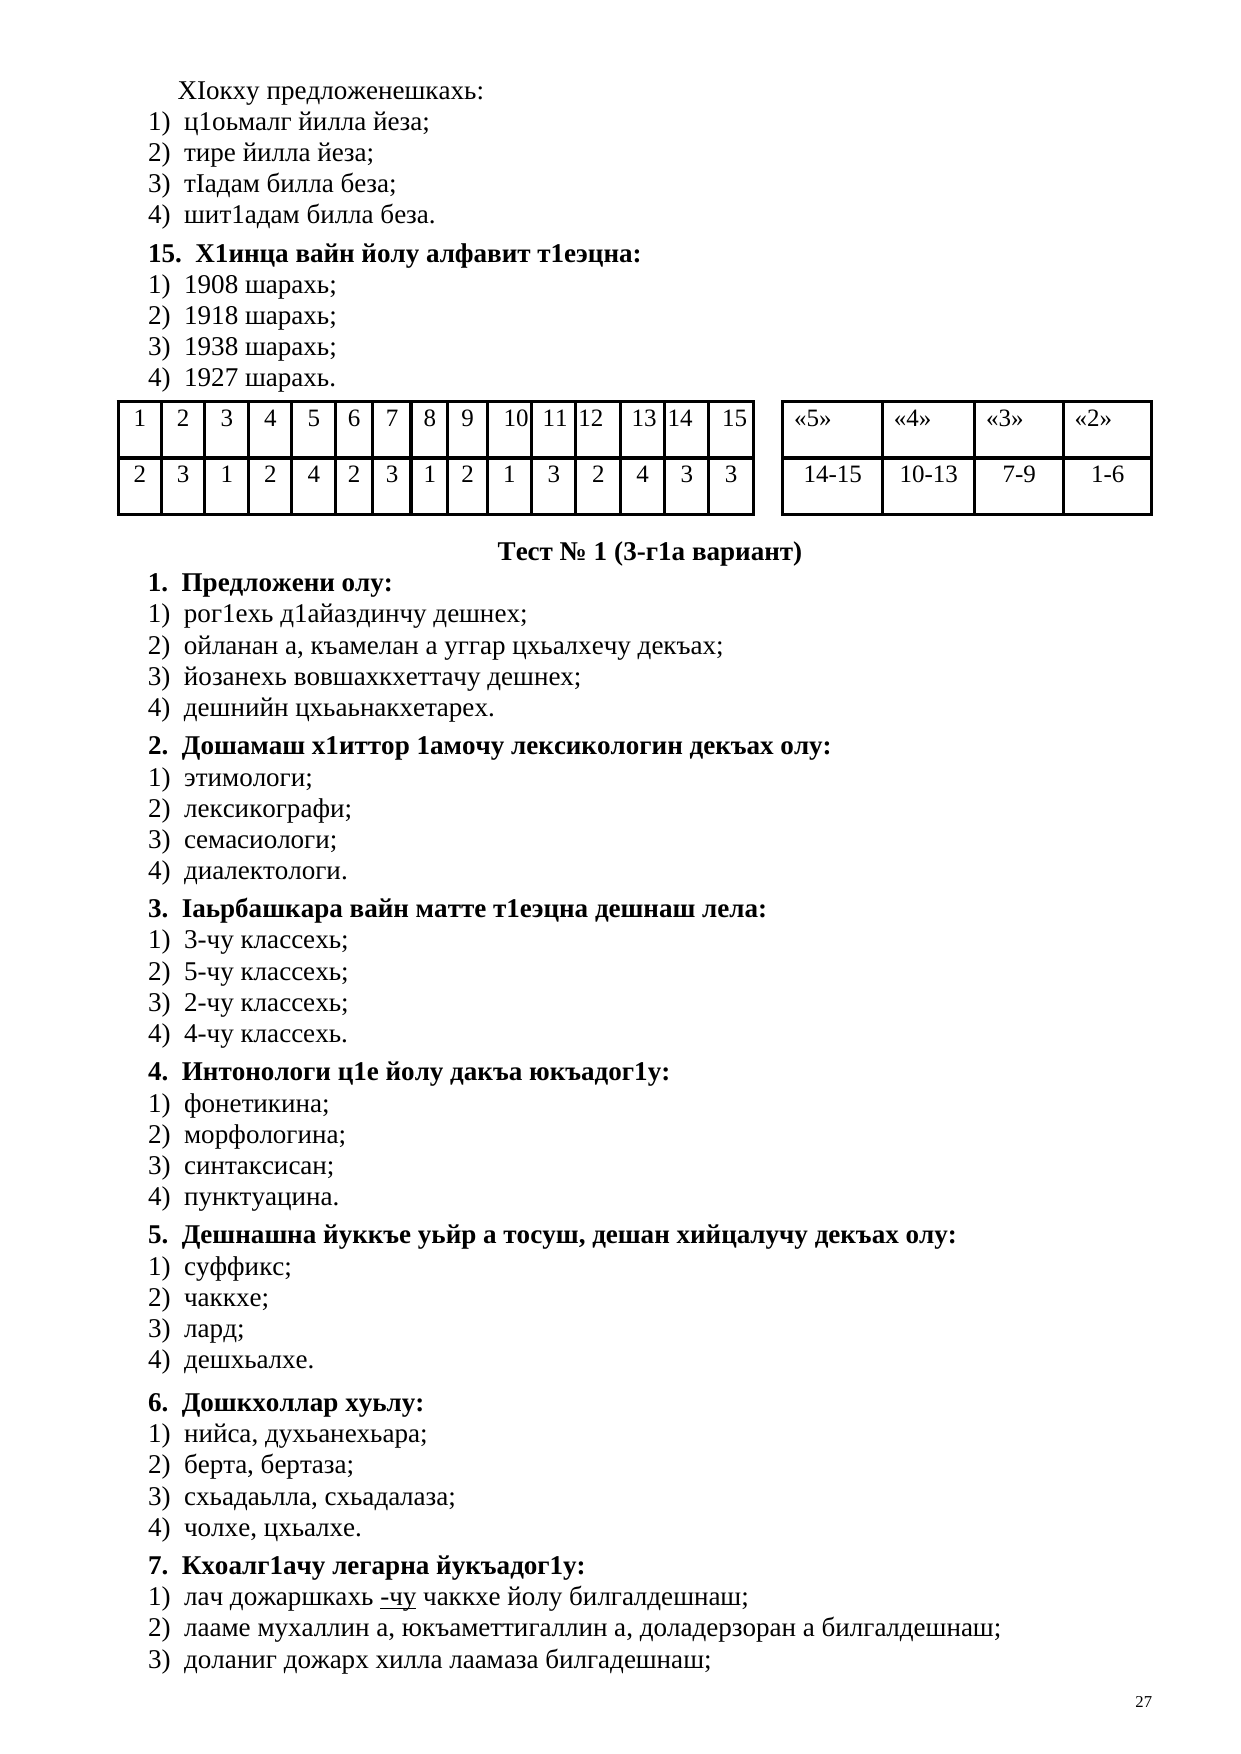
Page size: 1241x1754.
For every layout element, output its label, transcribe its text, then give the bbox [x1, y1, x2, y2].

text 1) 3-чу классехь; [118, 924, 1152, 955]
text 1) рог1ехь д1айаздинчу дешнех; [148, 598, 1152, 629]
table_cell 2 [337, 460, 371, 513]
text 3) йозанехь вовшахкхеттачу дешнех; [148, 660, 1152, 691]
table_header «5» [784, 403, 881, 456]
text 1) лач дожаршкахь -чу чаккхе йолу билгалдешнаш; [118, 1580, 1152, 1612]
table_header 5 [293, 403, 334, 456]
text 3) доланиг дожарх хилла лаамаза билгадешнаш; [118, 1643, 1152, 1674]
table_header «3» [976, 403, 1062, 456]
table_header 1 [120, 403, 160, 456]
text 4) пунктуацина. [118, 1180, 1152, 1211]
table_header 14 [666, 403, 707, 456]
text 5. Дешнашна йуккъе уьйр а тосуш, дешан хийцалучу декъах олу: [118, 1218, 1152, 1250]
text 3) 1938 шарахь; [118, 330, 1152, 361]
table_header «2» [1065, 403, 1150, 456]
text 3) лард; [118, 1312, 1152, 1343]
text Тест № 1 (3-г1а вариант) [148, 535, 1152, 566]
table_cell 7-9 [976, 460, 1062, 513]
table_cell 3 [710, 460, 752, 513]
text 2) 1918 шарахь; [118, 299, 1152, 330]
text 7. Кхоалг1ачу легарна йукъадог1у: [118, 1549, 1152, 1580]
table_header 11 [533, 403, 574, 456]
table_header 6 [337, 403, 371, 456]
table_cell 10-13 [884, 460, 973, 513]
table_cell 1-6 [1065, 460, 1150, 513]
table_header 3 [206, 403, 247, 456]
text 2) чаккхе; [118, 1281, 1152, 1312]
text 3. Ӏаьрбашкара вайн матте т1еэцна дешнаш лела: [118, 892, 1152, 924]
table_cell 4 [622, 460, 663, 513]
text 1) этимологи; [118, 761, 1152, 792]
table_header 12 [577, 403, 619, 456]
table_header 2 [163, 403, 203, 456]
table_header 4 [250, 403, 290, 456]
text 4) дешнийн цхьаьнакхетарех. [148, 691, 1152, 722]
table_cell 3 [666, 460, 707, 513]
text 3) тӀадам билла беза; [118, 167, 1152, 198]
table_cell 2 [120, 460, 160, 513]
text 2) лексикографи; [118, 792, 1152, 823]
text 3) синтаксисан; [118, 1149, 1152, 1180]
text 6. Дошкхоллар хуьлу: [118, 1386, 1152, 1417]
table_cell 3 [533, 460, 574, 513]
text 4. Интонологи ц1е йолу дакъа юкъадог1у: [118, 1056, 1152, 1087]
table_cell 4 [293, 460, 334, 513]
table_header 9 [449, 403, 486, 456]
text ХӀокху предложенешкахь: [118, 74, 1152, 105]
table_cell 1 [489, 460, 530, 513]
text 4) диалектологи. [118, 854, 1152, 885]
text 3) схьадаьлла, схьадалаза; [118, 1480, 1152, 1511]
text 4) чолхе, цхьалхе. [118, 1511, 1152, 1542]
text 2. Дошамаш х1иттор 1амочу лексикологин декъах олу: [118, 729, 1152, 761]
table_cell 14-15 [784, 460, 881, 513]
text 1) фонетикина; [118, 1087, 1152, 1118]
text 4) 4-чу классехь. [118, 1017, 1152, 1048]
text 3) 2-чу классехь; [118, 986, 1152, 1017]
table_header 10 [489, 403, 530, 456]
table_cell 1 [206, 460, 247, 513]
table_cell 3 [374, 460, 409, 513]
table_cell 3 [163, 460, 203, 513]
text 15. Х1инца вайн йолу алфавит т1еэцна: [118, 237, 1152, 268]
text 3) семасиологи; [118, 823, 1152, 854]
text 4) 1927 шарахь. [118, 361, 1152, 393]
table_cell 2 [250, 460, 290, 513]
text 1. Предложени олу: [148, 566, 1152, 598]
table_header «4» [884, 403, 973, 456]
table_header 15 [710, 403, 752, 456]
table_header 8 [413, 403, 446, 456]
text 1) нийса, духьанехьара; [118, 1417, 1152, 1448]
text 4) дешхьалхе. [118, 1343, 1152, 1374]
text 1) ц1оьмалг йилла йеза; [118, 105, 1152, 136]
text 2) берта, бертаза; [118, 1448, 1152, 1480]
text 1) суффикс; [118, 1250, 1152, 1281]
text 2) тире йилла йеза; [118, 136, 1152, 167]
table_cell 1 [413, 460, 446, 513]
text 2) ойланан а, къамелан а уггар цхьалхечу декъах; [148, 629, 1152, 660]
text 2) лааме мухаллин а, юкъаметтигаллин а, доладерзоран а билгалдешнаш; [118, 1612, 1152, 1643]
table_header [755, 400, 781, 513]
text 4) шит1адам билла беза. [118, 198, 1152, 229]
text 2) 5-чу классехь; [118, 955, 1152, 986]
table_cell 2 [449, 460, 486, 513]
text 2) морфологина; [118, 1118, 1152, 1149]
table_header 7 [374, 403, 409, 456]
table_header 13 [622, 403, 663, 456]
table_cell 2 [577, 460, 619, 513]
text 1) 1908 шарахь; [118, 268, 1152, 299]
